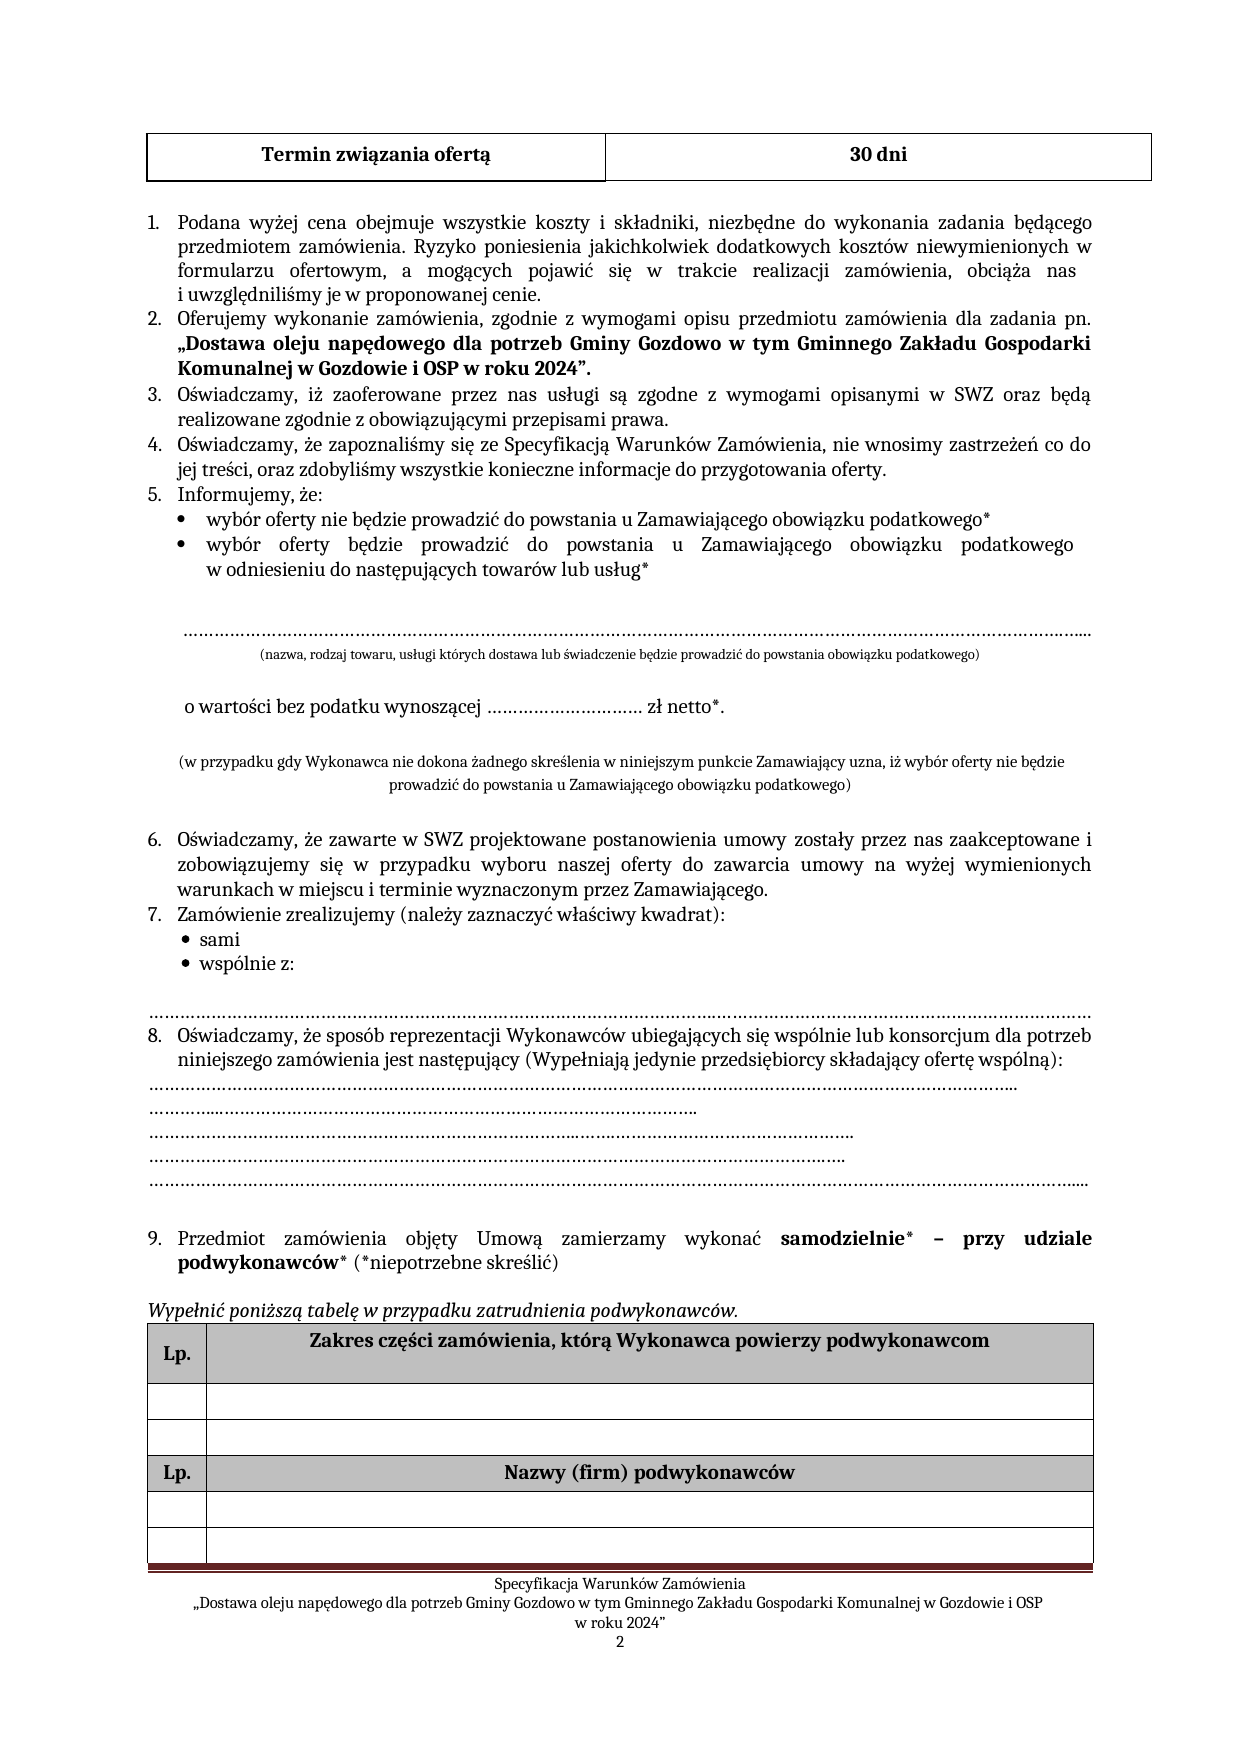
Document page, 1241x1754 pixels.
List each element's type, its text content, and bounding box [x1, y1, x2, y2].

table_cell [148, 1420, 206, 1455]
list Oferujemy wykonanie zamówienia, zgodnie z wymogami opisu przedmiotu zamówienia dla zadania pn. „Dostawa oleju napędowego dla potrzeb Gminy Gozdowo w tym Gminnego Zakładu Gospodarki Komunalnej w Gozdowie i OSP w roku 2024”. [148, 307, 1093, 381]
table_cell [207, 1384, 1093, 1419]
list wybór oferty będzie prowadzić do powstania u Zamawiającego obowiązku podatkowego w odniesieniu do następujących towarów lub usług* [177, 533, 1093, 582]
table_header Lp. [148, 1324, 206, 1383]
list wybór oferty nie będzie prowadzić do powstania u Zamawiającego obowiązku podatkowego* [177, 508, 1093, 532]
list Przedmiot zamówienia objęty Umową zamierzamy wykonać samodzielnie* – przy udziale podwykonawców* (*niepotrzebne skreślić) [148, 1227, 1093, 1275]
table_cell 30 dni [606, 134, 1151, 180]
table_cell [207, 1420, 1093, 1455]
table_cell Lp. [148, 1456, 206, 1491]
list Oświadczamy, że sposób reprezentacji Wykonawców ubiegających się wspólnie lub konsorcjum dla potrzeb niniejszego zamówienia jest następujący (Wypełniają jedynie przedsiębiorcy składający ofertę wspólną): [148, 1023, 1093, 1071]
list Informujemy, że: [148, 483, 1093, 507]
text …………………………………………………………………………………………………………………………………………………..…………...……………………………………………………………………………….………………………………………………………………………..…….……………………………………….………………………………………………………………………………………………………………….….…………………………………………………………………………………………………………………………………………………………….... [148, 1071, 1093, 1191]
table_cell [207, 1492, 1093, 1527]
text wspólnie z: [177, 952, 1093, 976]
table_cell [148, 1384, 206, 1419]
text (nazwa, rodzaj towaru, usługi których dostawa lub świadczenie będzie prowadzić do powstania obowiązku podatkowego) [148, 646, 1093, 663]
table_cell [148, 1528, 206, 1562]
text …………………………………………………………………………………………………………………………………………………….…... [177, 617, 1093, 641]
list Oświadczamy, że zawarte w SWZ projektowane postanowienia umowy zostały przez nas zaakceptowane i zobowiązujemy się w przypadku wyboru naszej oferty do zawarcia umowy na wyżej wymienionych warunkach w miejscu i terminie wyznaczonym przez Zamawiającego. [148, 827, 1093, 901]
text (w przypadku gdy Wykonawca nie dokona żadnego skreślenia w niniejszym punkcie Zamawiający uzna, iż wybór oferty nie będzie prowadzić do powstania u Zamawiającego obowiązku podatkowego) [148, 753, 1093, 795]
table_header Zakres części zamówienia, którą Wykonawca powierzy podwykonawcom [207, 1324, 1093, 1383]
list Oświadczamy, że zapoznaliśmy się ze Specyfikacją Warunków Zamówienia, nie wnosimy zastrzeżeń co do jej treści, oraz zdobyliśmy wszystkie konieczne informacje do przygotowania oferty. [148, 432, 1093, 481]
table_cell [207, 1528, 1093, 1562]
text Wypełnić poniższą tabelę w przypadku zatrudnienia podwykonawców. [148, 1299, 1093, 1323]
text ……………………………………………………………………………………………….……………………………………………………………… [148, 999, 1093, 1023]
table_cell Termin związania ofertą [148, 134, 605, 180]
table_cell Nazwy (firm) podwykonawców [207, 1456, 1093, 1491]
list Podana wyżej cena obejmuje wszystkie koszty i składniki, niezbędne do wykonania zadania będącego przedmiotem zamówienia. Ryzyko poniesienia jakichkolwiek dodatkowych kosztów niewymienionych w formularzu ofertowym, a mogących pojawić się w trakcie realizacji zamówienia, obciąża nas i uwzględniliśmy je w proponowanej cenie. [148, 211, 1093, 307]
list Zamówienie zrealizujemy (należy zaznaczyć właściwy kwadrat): [148, 902, 1093, 926]
list Oświadczamy, iż zaoferowane przez nas usługi są zgodne z wymogami opisanymi w SWZ oraz będą realizowane zgodnie z obowiązującymi przepisami prawa. [148, 382, 1093, 431]
text o wartości bez podatku wynoszącej ………………………… zł netto*. [148, 695, 1093, 719]
table_cell [148, 1492, 206, 1527]
text sami [177, 928, 1093, 952]
